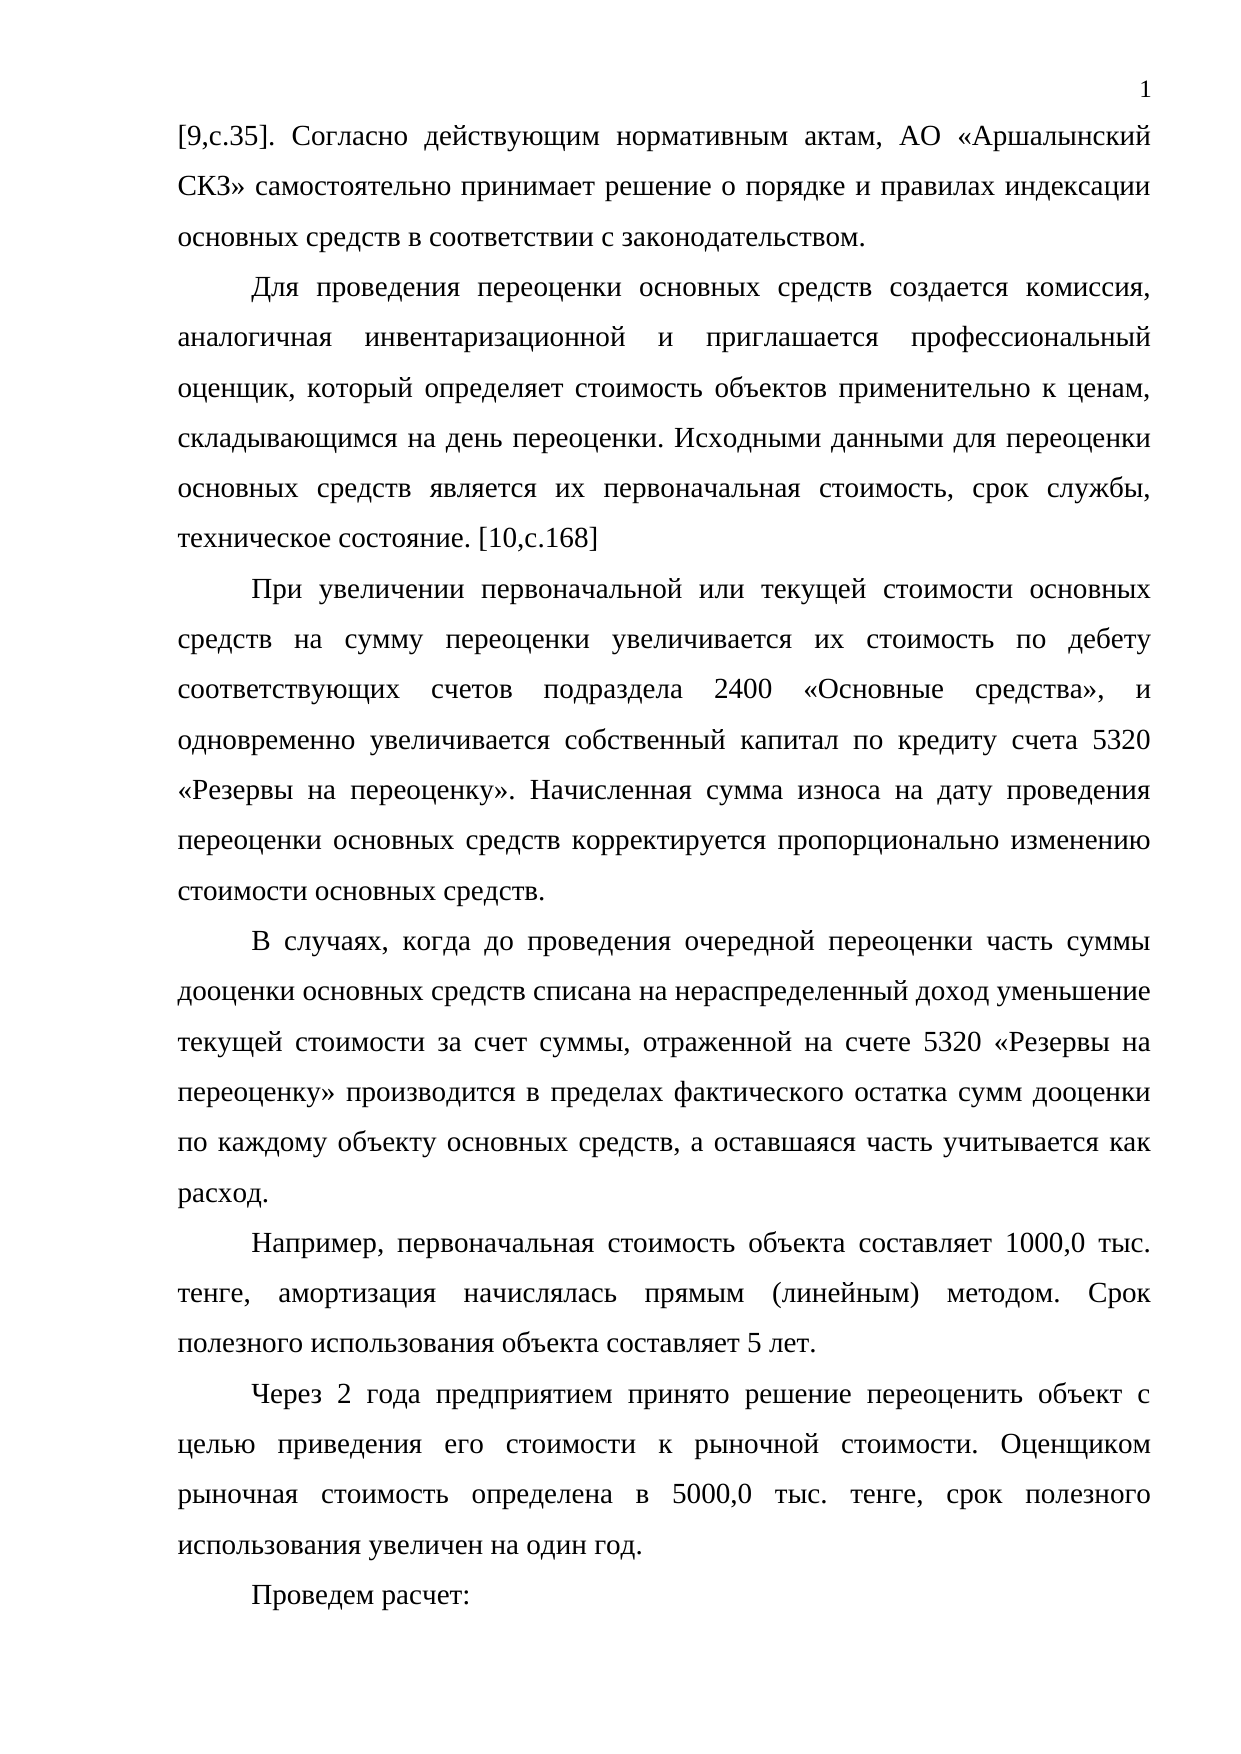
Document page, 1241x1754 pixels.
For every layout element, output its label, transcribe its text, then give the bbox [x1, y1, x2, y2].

text Для проведения переоценки основных средств создается комиссия, аналогичная инвентаризационной и приглашается профессиональный оценщик, который определяет стоимость объектов применительно к ценам, складывающимся на день переоценки. Исходными данными для переоценки основных средств является их первоначальная стоимость, срок службы, техническое состояние. [10,с.168] [177, 269, 1152, 554]
text При увеличении первоначальной или текущей стоимости основных средств на сумму переоценки увеличивается их стоимость по дебету соответствующих счетов подраздела 2400 «Основные средства», и одновременно увеличивается собственный капитал по кредиту счета 5320 «Резервы на переоценку». Начисленная сумма износа на дату проведения переоценки основных средств корректируется пропорционально изменению стоимости основных средств. [177, 571, 1152, 906]
text Например, первоначальная стоимость объекта составляет 1000,0 тыс. тенге, амортизация начислялась прямым (линейным) методом. Срок полезного использования объекта составляет 5 лет. [177, 1225, 1152, 1359]
text Через 2 года предприятием принято решение переоценить объект с целью приведения его стоимости к рыночной стоимости. Оценщиком рыночная стоимость определена в 5000,0 тыс. тенге, срок полезного использования увеличен на один год. [177, 1376, 1152, 1560]
text В случаях, когда до проведения очередной переоценки часть суммы дооценки основных средств списана на нераспределенный доход уменьшение текущей стоимости за счет суммы, отраженной на счете 5320 «Резервы на переоценку» производится в пределах фактического остатка сумм дооценки по каждому объекту основных средств, а оставшаяся часть учитывается как расход. [177, 923, 1152, 1208]
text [177, 118, 1152, 252]
text Проведем расчет: [177, 1577, 1152, 1611]
